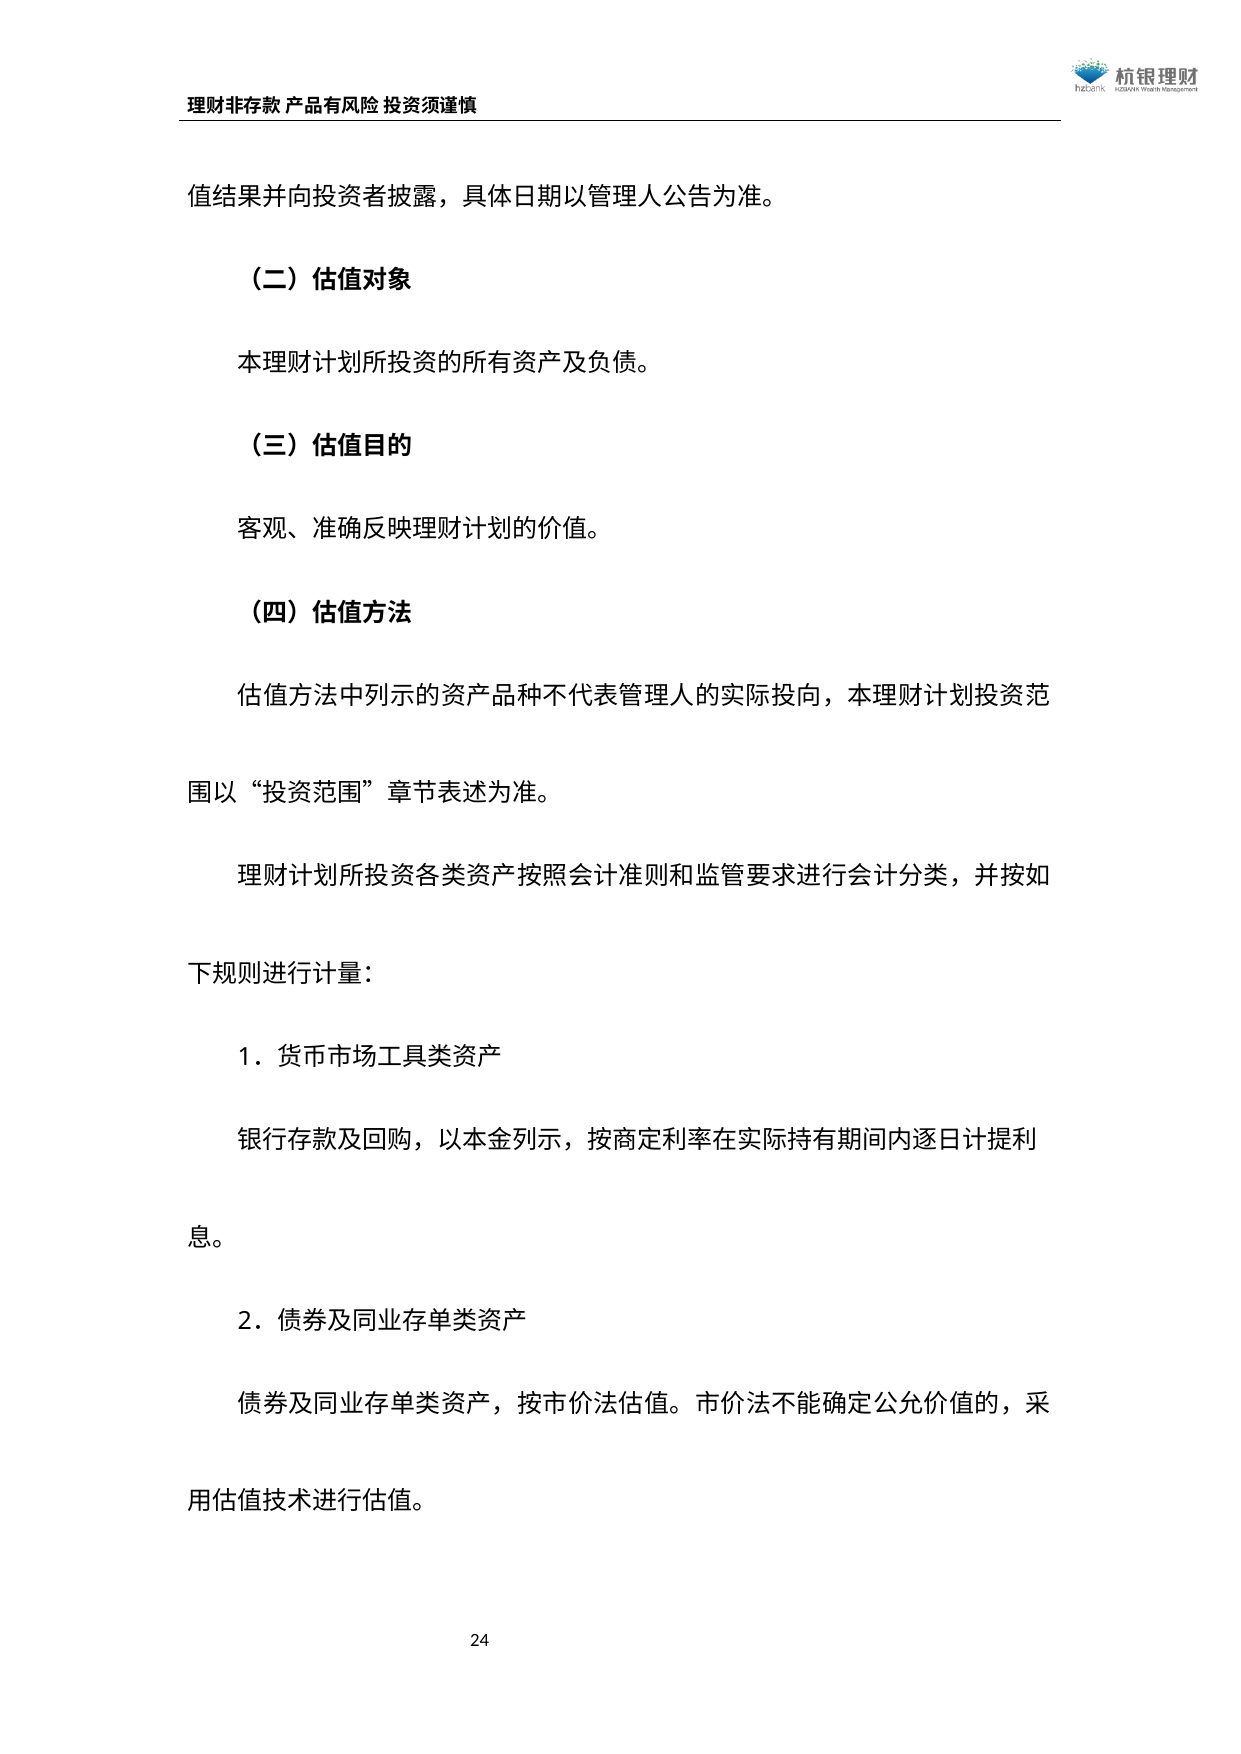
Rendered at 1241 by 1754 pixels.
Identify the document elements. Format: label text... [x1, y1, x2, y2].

picture [1027, 0, 1240, 151]
list 估值目的 [187, 411, 1053, 476]
text 本理财计划估值日为每个工作日，定期由理财管理人和理财托管人核对估值结果并向投资者披露，具体日期以管理人公告为准。 [187, 162, 1053, 227]
text 估值方法中列示的资产品种不代表管理人的实际投向，本理财计划投资范围以“投资范围”章节表述为准。 [187, 661, 1053, 823]
text 本理财计划所投资的所有资产及负债。 [187, 328, 1053, 393]
text 客观、准确反映理财计划的价值。 [187, 494, 1053, 559]
list 债券及同业存单类资产 [187, 1286, 1053, 1351]
list 估值方法 [187, 578, 1053, 643]
list 估值对象 [187, 245, 1053, 310]
list 债券及同业存单类资产，按市价法估值。市价法不能确定公允价值的，采用估值技术进行估值。 [187, 1369, 1053, 1531]
list 货币市场工具类资产 [187, 1022, 1053, 1087]
text 理财计划所投资各类资产按照会计准则和监管要求进行会计分类，并按如下规则进行计量： [187, 841, 1053, 1004]
text 银行存款及回购，以本金列示，按商定利率在实际持有期间内逐日计提利息。 [187, 1105, 1053, 1268]
